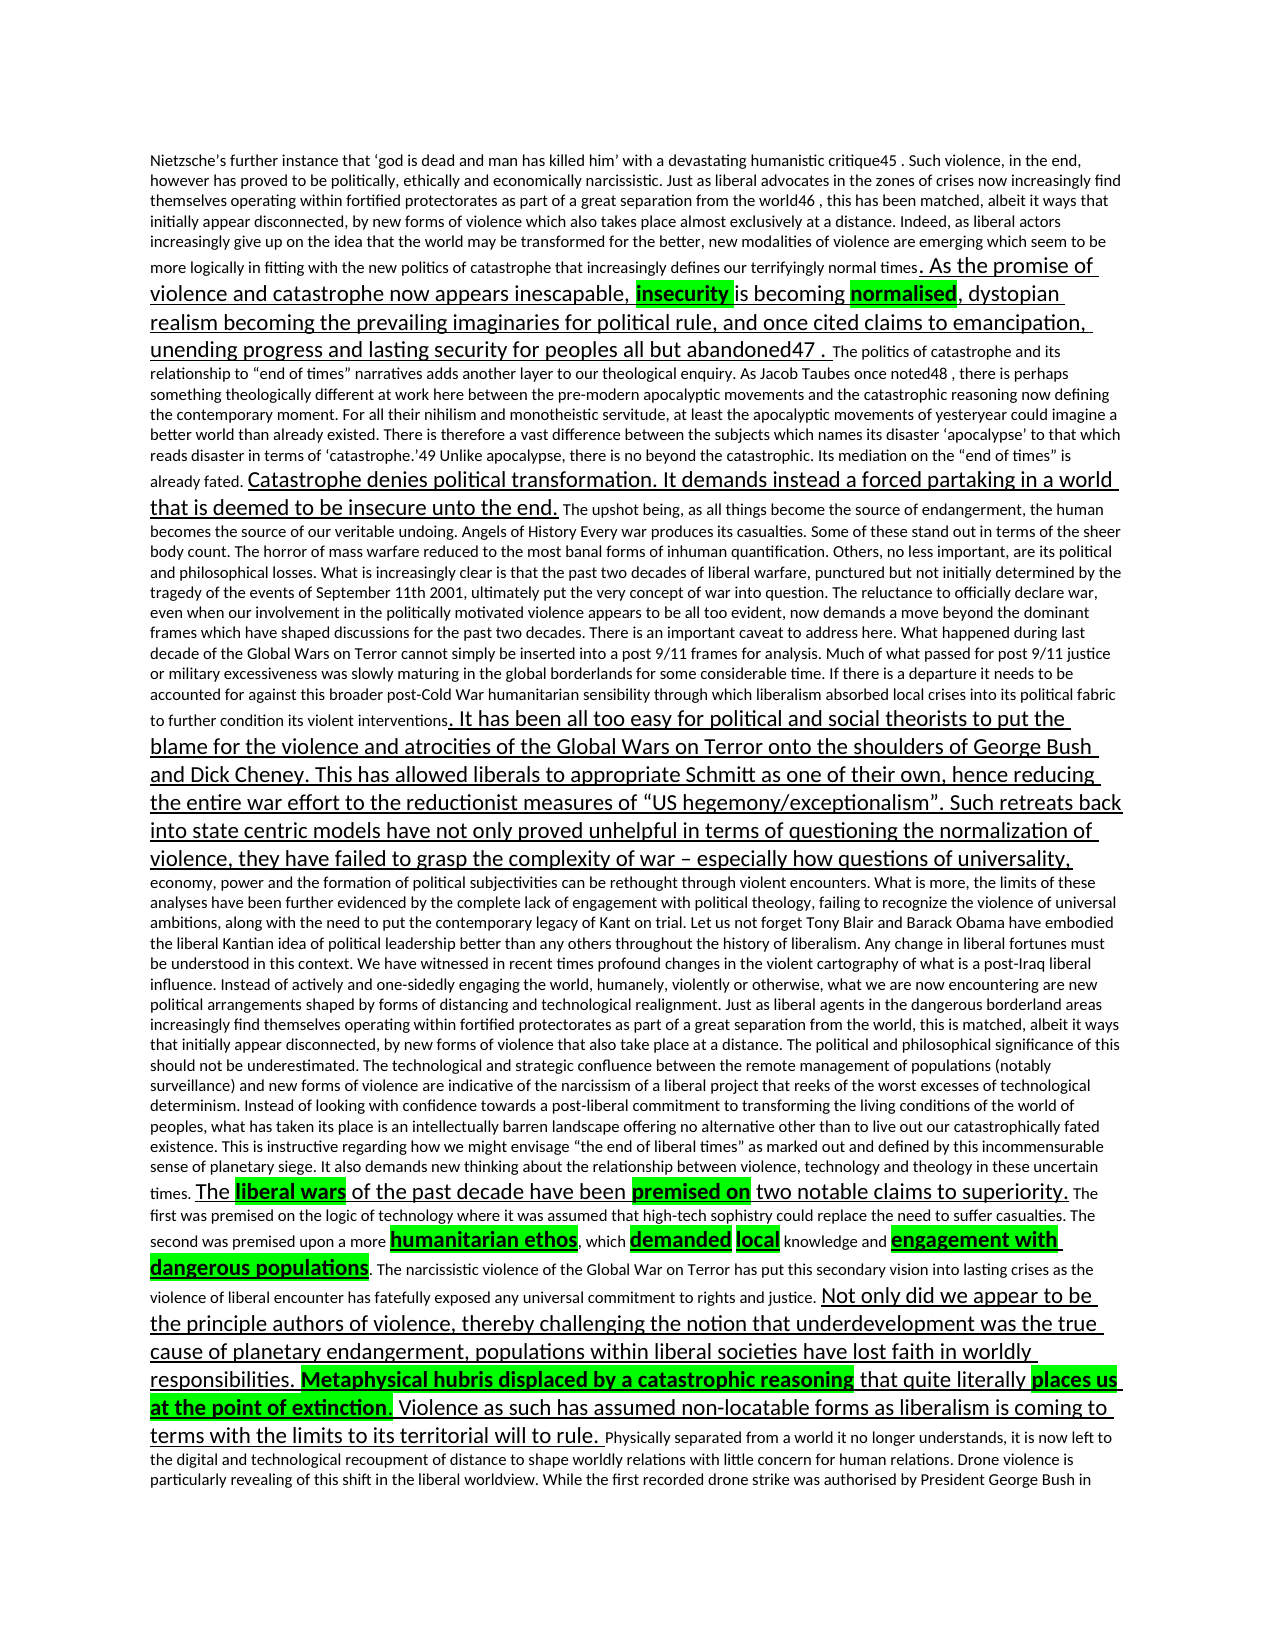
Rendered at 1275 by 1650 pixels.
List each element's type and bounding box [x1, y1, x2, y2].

text [150, 150, 1125, 1490]
